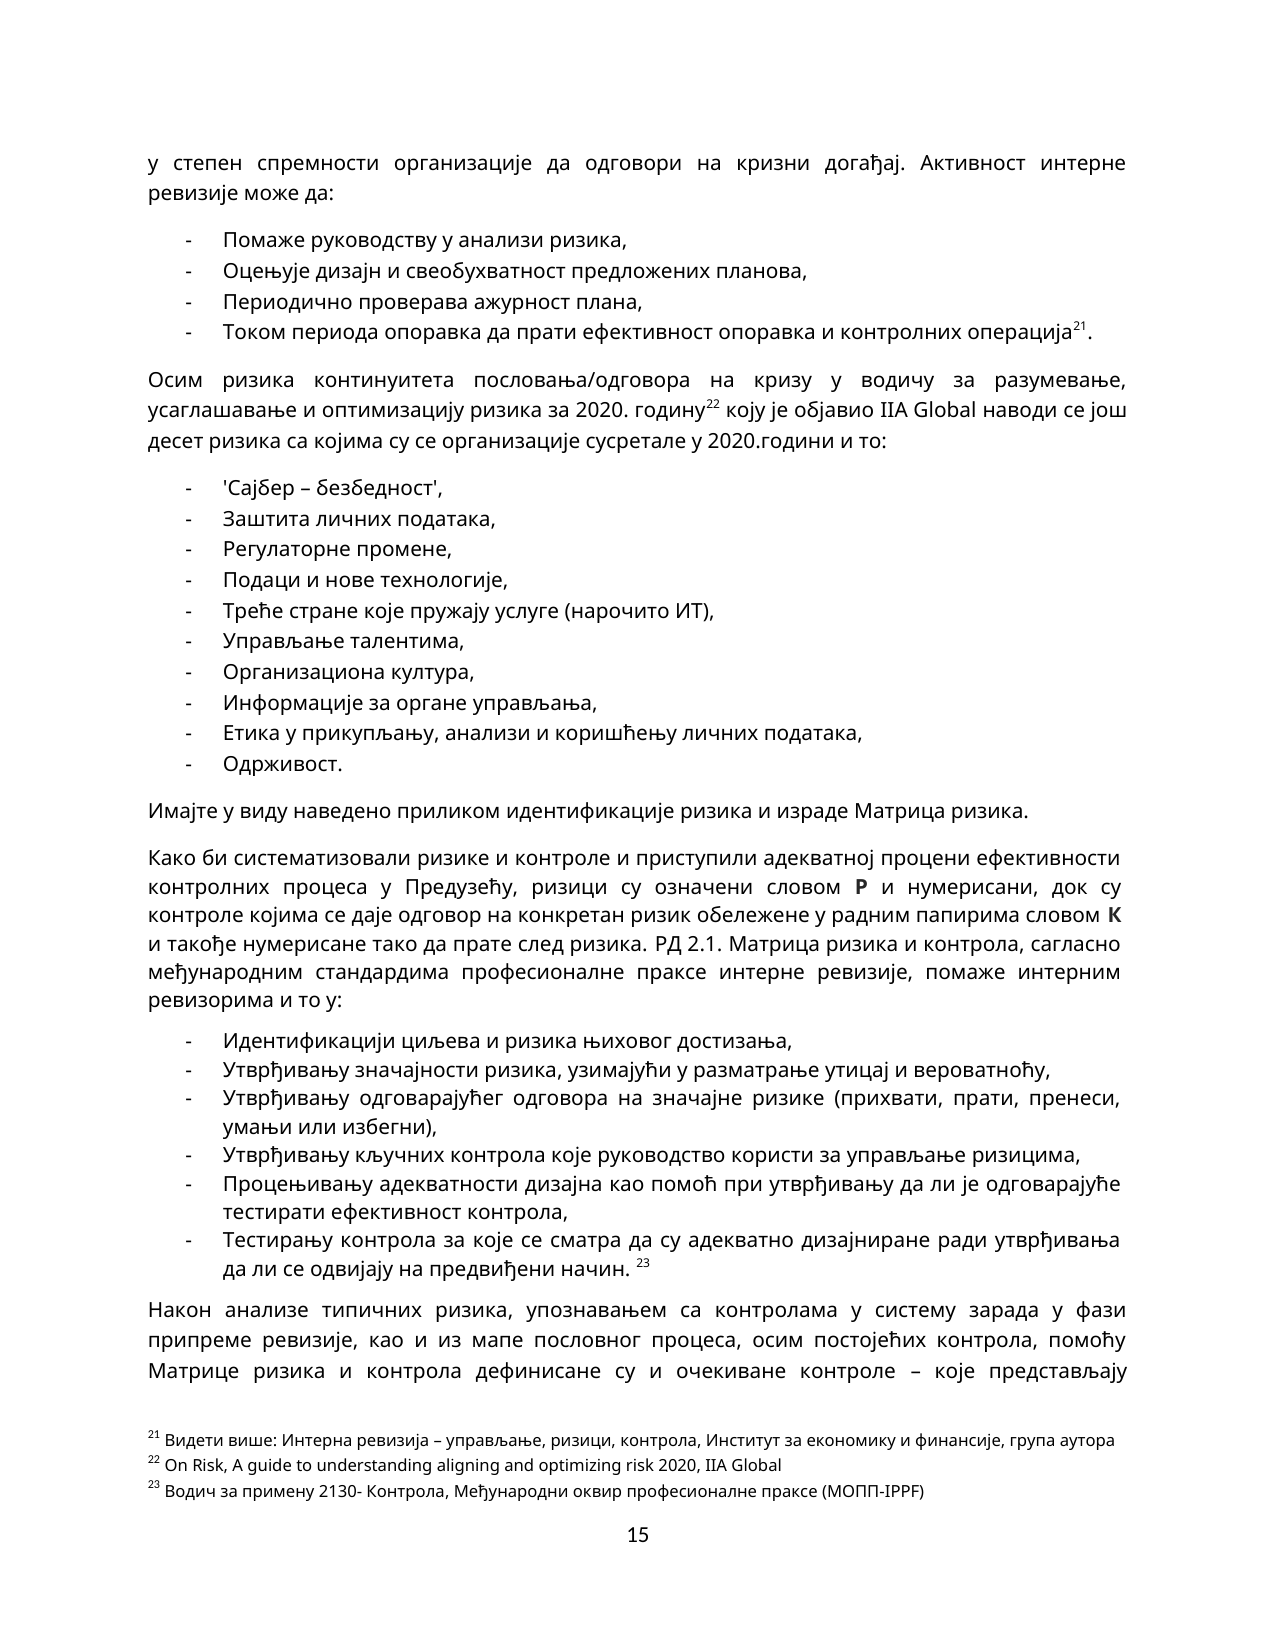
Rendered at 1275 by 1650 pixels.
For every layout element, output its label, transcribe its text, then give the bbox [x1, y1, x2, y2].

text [148, 1295, 1127, 1385]
list Заштита личних података, [185, 504, 1127, 532]
list Утврђивању одговарајућег одговора на значајне ризике (прихвати, прати, пренеси, умањи или избегни), [185, 1083, 1121, 1140]
list Подаци и нове технологије, [185, 565, 1127, 593]
list Тестирању контрола за које се сматра да су адекватно дизајниране ради утврђивања да ли се одвијају на предвиђени начин. [185, 1226, 1121, 1282]
list Помаже руководству у анализи ризика, [185, 226, 1127, 254]
list Процењивању адекватности дизајна као помоћ при утврђивању да ли је одговарајуће тестирати ефективност контрола, [185, 1169, 1121, 1226]
list Идентификацији циљева и ризика њиховог достизања, [185, 1027, 1121, 1055]
list 'Сајбер – безбедност', [185, 473, 1127, 502]
list Оцењује дизајн и свеобухватност предложених планова, [185, 256, 1127, 284]
text Осим ризика континуитета пословања/одговора на кризу у водичу за разумевање, усаглашавање и оптимизацију ризика за 2020. годину коју је објавио IIA Global наводи се још десет ризика са којима су се организације сусретале у 2020.години и то: [148, 365, 1127, 454]
text Како би систематизовали ризике и контроле и приступили адекватној процени ефективности контролних процеса у Предузећу, ризици су означени словом Р и нумерисани, док су контроле којима се даје одговор на конкретан ризик обележене у радним папирима словом К и такође нумерисане тако да прате след ризика. РД 2.1. Матрица ризика и контрола, сагласно међународним стандардима професионалне праксе интерне ревизије, помаже интерним ревизорима и то у: [148, 843, 1121, 1014]
list Одрживост. [185, 749, 1127, 777]
list Периодично проверава ажурност плана, [185, 287, 1127, 315]
list Регулаторне промене, [185, 534, 1127, 563]
list Управљање талентима, [185, 626, 1127, 655]
list Утврђивању значајности ризика, узимајући у разматрање утицај и вероватноћу, [185, 1055, 1121, 1083]
list Етика у прикупљању, анализи и коришћењу личних података, [185, 718, 1127, 747]
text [148, 148, 1127, 207]
list Током периода опоравка да прати ефективност опоравка и контролних операција. [185, 317, 1127, 346]
text Имајте у виду наведено приликом идентификације ризика и израде Матрица ризика. [148, 796, 1127, 824]
list Организациона култура, [185, 657, 1127, 685]
list Треће стране које пружају услуге (нарочито ИТ), [185, 596, 1127, 624]
list Информације за органе управљања, [185, 688, 1127, 716]
list Утврђивању кључних контрола које руководство користи за управљање ризицима, [185, 1140, 1121, 1169]
